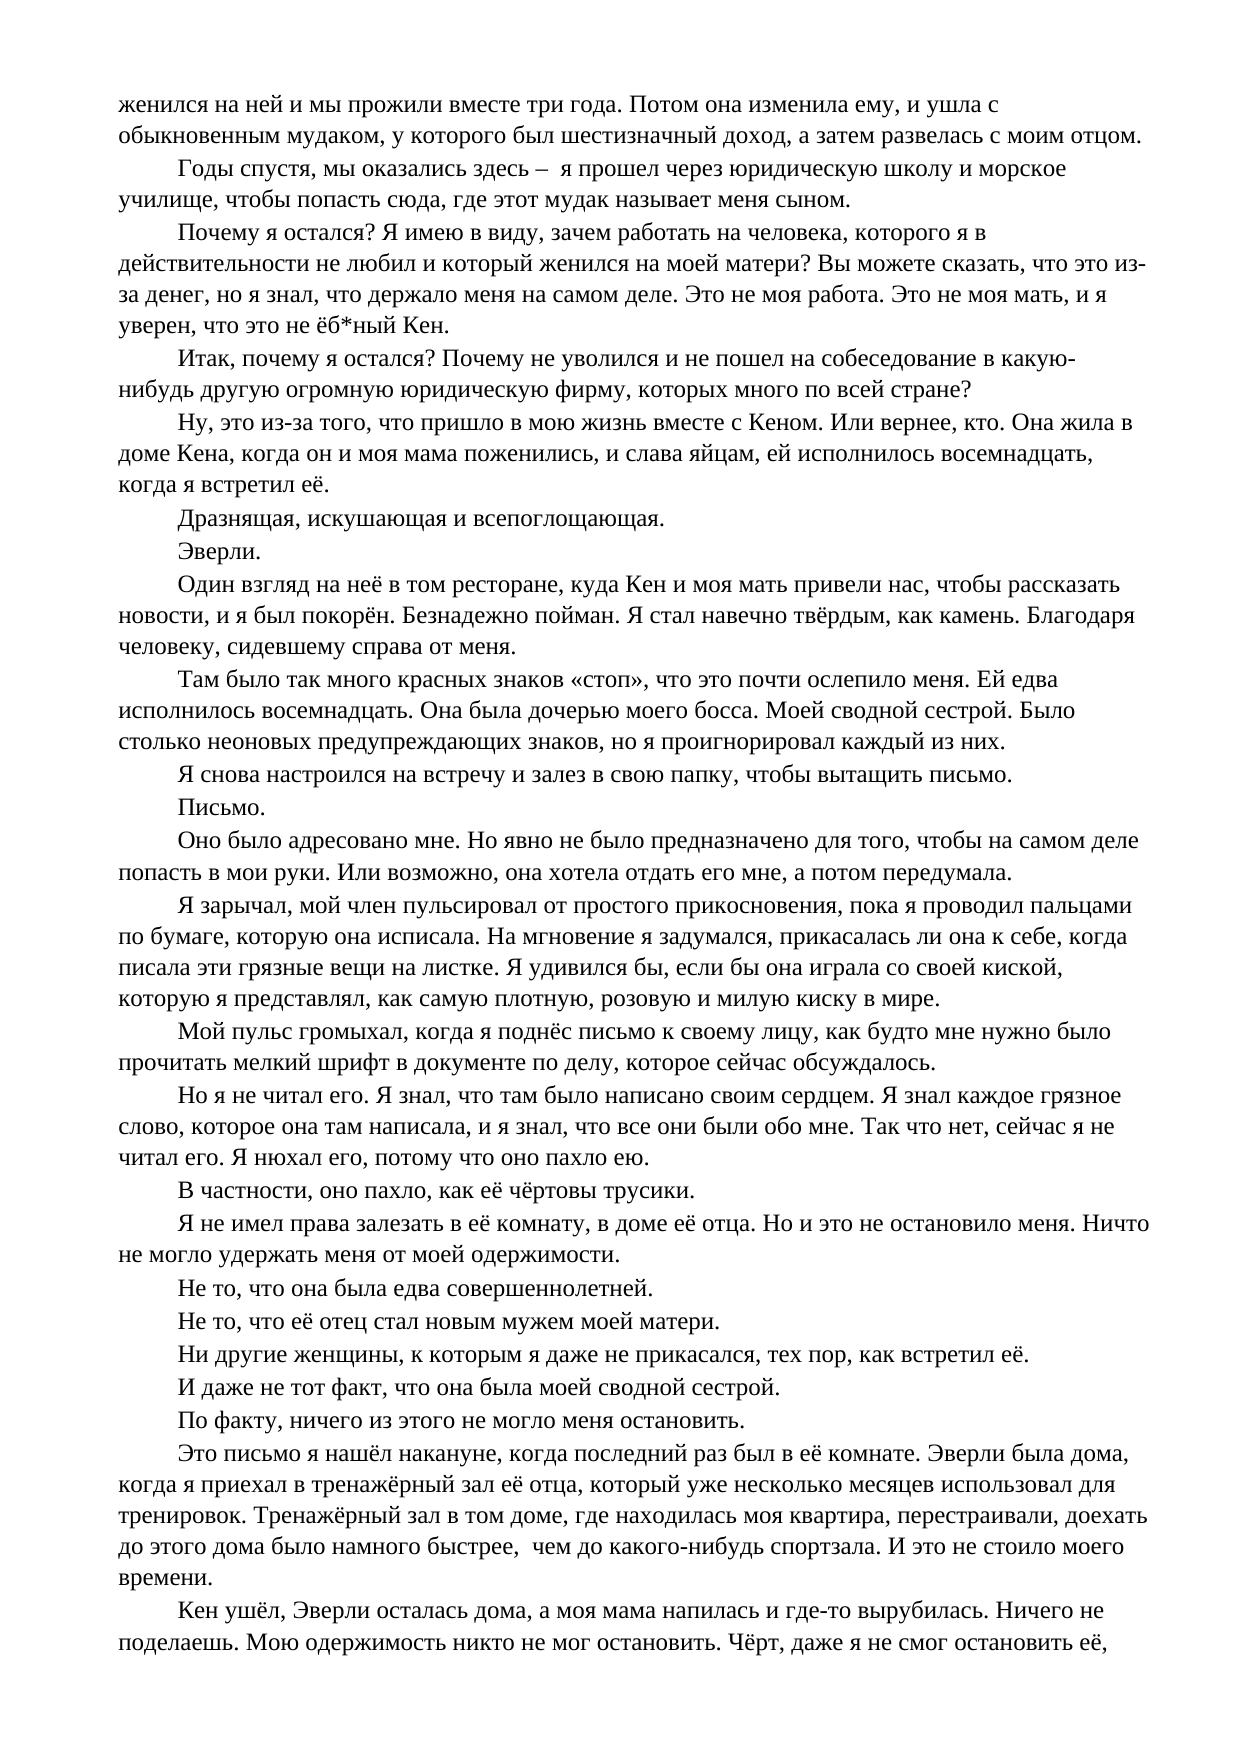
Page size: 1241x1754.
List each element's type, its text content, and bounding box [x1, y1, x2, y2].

text Письмо. [118, 792, 1152, 821]
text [118, 89, 1152, 148]
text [118, 1596, 1152, 1655]
text По факту, ничего из этого не могло меня остановить. [118, 1405, 1152, 1434]
text Я не имел права залезать в её комнату, в доме её отца. Но и это не остановило меня. Ничто не могло удержать меня от моей одержимости. [118, 1208, 1152, 1268]
text Ни другие женщины, к которым я даже не прикасался, тех пор, как встретил её. [118, 1339, 1152, 1368]
text В частности, оно пахло, как её чёртовы трусики. [118, 1175, 1152, 1204]
text Я снова настроился на встречу и залез в свою папку, чтобы вытащить письмо. [118, 759, 1152, 788]
text Там было так много красных знаков «стоп», что это почти ослепило меня. Ей едва исполнилось восемнадцать. Она была дочерью моего босса. Моей сводной сестрой. Было столько неоновых предупреждающих знаков, но я проигнорировал каждый из них. [118, 664, 1152, 755]
text Годы спустя, мы оказались здесь – я прошел через юридическую школу и морское училище, чтобы попасть сюда, где этот мудак называет меня сыном. [118, 153, 1152, 213]
text Я зарычал, мой член пульсировал от простого прикосновения, пока я проводил пальцами по бумаге, которую она исписала. На мгновение я задумался, прикасалась ли она к себе, когда писала эти грязные вещи на листке. Я удивился бы, если бы она играла со своей киской, которую я представлял, как самую плотную, розовую и милую киску в мире. [118, 890, 1152, 1012]
text Эверли. [118, 536, 1152, 564]
text Почему я остался? Я имею в виду, зачем работать на человека, которого я в действительности не любил и который женился на моей матери? Вы можете сказать, что это из-за денег, но я знал, что держало меня на самом деле. Это не моя работа. Это не моя мать, и я уверен, что это не ёб*ный Кен. [118, 217, 1152, 339]
text Ну, это из-за того, что пришло в мою жизнь вместе с Кеном. Или вернее, кто. Она жила в доме Кена, когда он и моя мама поженились, и слава яйцам, ей исполнилось восемнадцать, когда я встретил её. [118, 407, 1152, 498]
text Дразнящая, искушающая и всепоглощающая. [118, 503, 1152, 531]
text И даже не тот факт, что она была моей сводной сестрой. [118, 1372, 1152, 1401]
text Не то, что её отец стал новым мужем моей матери. [118, 1306, 1152, 1334]
text Это письмо я нашёл накануне, когда последний раз был в её комнате. Эверли была дома, когда я приехал в тренажёрный зал её отца, который уже несколько месяцев использовал для тренировок. Тренажёрный зал в том доме, где находилась моя квартира, перестраивали, доехать до этого дома было намного быстрее, чем до какого-нибудь спортзала. И это не стоило моего времени. [118, 1438, 1152, 1591]
text Мой пульс громыхал, когда я поднёс письмо к своему лицу, как будто мне нужно было прочитать мелкий шрифт в документе по делу, которое сейчас обсуждалось. [118, 1016, 1152, 1076]
text Итак, почему я остался? Почему не уволился и не пошел на собеседование в какую-нибудь другую огромную юридическую фирму, которых много по всей стране? [118, 343, 1152, 403]
text Но я не читал его. Я знал, что там было написано своим сердцем. Я знал каждое грязное слово, которое она там написала, и я знал, что все они были обо мне. Так что нет, сейчас я не читал его. Я нюхал его, потому что оно пахло ею. [118, 1080, 1152, 1171]
text Оно было адресовано мне. Но явно не было предназначено для того, чтобы на самом деле попасть в мои руки. Или возможно, она хотела отдать его мне, а потом передумала. [118, 826, 1152, 885]
text Один взгляд на неё в том ресторане, куда Кен и моя мать привели нас, чтобы рассказать новости, и я был покорён. Безнадежно пойман. Я стал навечно твёрдым, как камень. Благодаря человеку, сидевшему справа от меня. [118, 569, 1152, 660]
text Не то, что она была едва совершеннолетней. [118, 1273, 1152, 1301]
